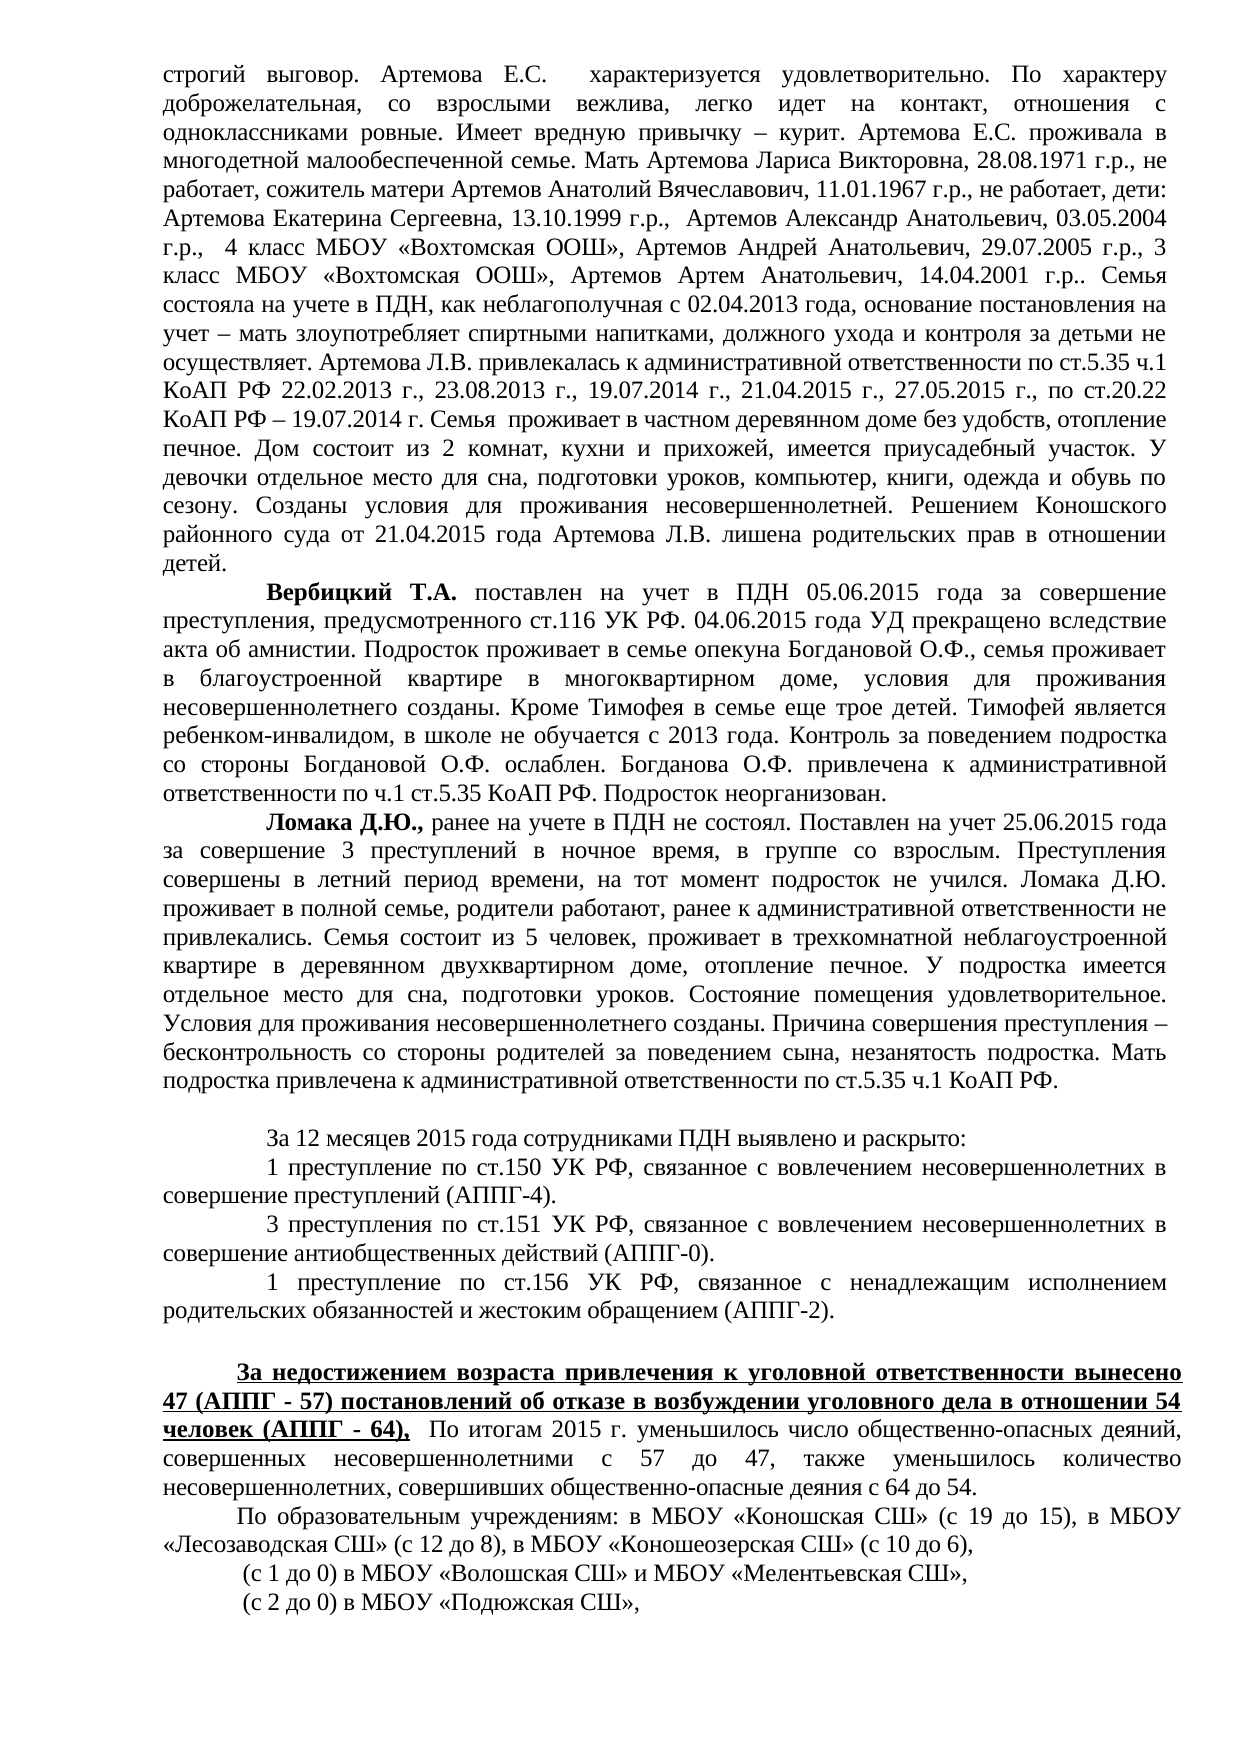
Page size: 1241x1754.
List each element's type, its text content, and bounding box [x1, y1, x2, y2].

text Ломака Д.Ю., ранее на учете в ПДН не состоял. Поставлен на учет 25.06.2015 года за совершение 3 преступлений в ночное время, в группе со взрослым. Преступления совершены в летний период времени, на тот момент подросток не учился. Ломака Д.Ю. проживает в полной семье, родители работают, ранее к административной ответственности не привлекались. Семья состоит из 5 человек, проживает в трехкомнатной неблагоустроенной квартире в деревянном двухквартирном доме, отопление печное. У подростка имеется отдельное место для сна, подготовки уроков. Состояние помещения удовлетворительное. Условия для проживания несовершеннолетнего созданы. Причина совершения преступления – бесконтрольность со стороны родителей за поведением сына, незанятость подростка. Мать подростка привлечена к административной ответственности по ст.5.35 ч.1 КоАП РФ. [163, 807, 1167, 1094]
text За недостижением возраста привлечения к уголовной ответственности вынесено 47 (АППГ - 57) постановлений об отказе в возбуждении уголовного дела в отношении 54 человек (АППГ - 64), По итогам 2015 г. уменьшилось число общественно-опасных деяний, совершенных несовершеннолетними с 57 до 47, также уменьшилось количество несовершеннолетних, совершивших общественно-опасные деяния с 64 до 54. [163, 1357, 1182, 1411]
text (с 2 до 0) в МБОУ «Подюжская СШ», [163, 1587, 1182, 1616]
text (с 1 до 0) в МБОУ «Волошская СШ» и МБОУ «Мелентьевская СШ», [163, 1558, 1182, 1587]
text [163, 59, 1167, 577]
text По образовательным учреждениям: в МБОУ «Коношская СШ» (с 19 до 15), в МБОУ «Лесозаводская СШ» (с 12 до 8), в МБОУ «Коношеозерская СШ» (с 10 до 6), [163, 1501, 1182, 1558]
text 3 преступления по ст.151 УК РФ, связанное с вовлечением несовершеннолетних в совершение антиобщественных действий (АППГ-0). [163, 1209, 1167, 1267]
text Вербицкий Т.А. поставлен на учет в ПДН 05.06.2015 года за совершение преступления, предусмотренного ст.116 УК РФ. 04.06.2015 года УД прекращено вследствие акта об амнистии. Подросток проживает в семье опекуна Богдановой О.Ф., семья проживает в благоустроенной квартире в многоквартирном доме, условия для проживания несовершеннолетнего созданы. Кроме Тимофея в семье еще трое детей. Тимофей является ребенком-инвалидом, в школе не обучается с 2013 года. Контроль за поведением подростка со стороны Богдановой О.Ф. ослаблен. Богданова О.Ф. привлечена к административной ответственности по ч.1 ст.5.35 КоАП РФ. Подросток неорганизован. [163, 577, 1167, 807]
text За недостижением возраста привлечения к уголовной ответственности вынесено 47 (АППГ - 57) постановлений об отказе в возбуждении уголовного дела в отношении 54 человек (АППГ - 64), По итогам 2015 г. уменьшилось число общественно-опасных деяний, совершенных несовершеннолетними с 57 до 47, также уменьшилось количество несовершеннолетних, совершивших общественно-опасные деяния с 64 до 54. [163, 1412, 1182, 1501]
text 1 преступление по ст.150 УК РФ, связанное с вовлечением несовершеннолетних в совершение преступлений (АППГ-4). [163, 1152, 1167, 1209]
text 1 преступление по ст.156 УК РФ, связанное с ненадлежащим исполнением родительских обязанностей и жестоким обращением (АППГ-2). [163, 1267, 1167, 1324]
text За 12 месяцев 2015 года сотрудниками ПДН выявлено и раскрыто: [163, 1123, 1167, 1152]
